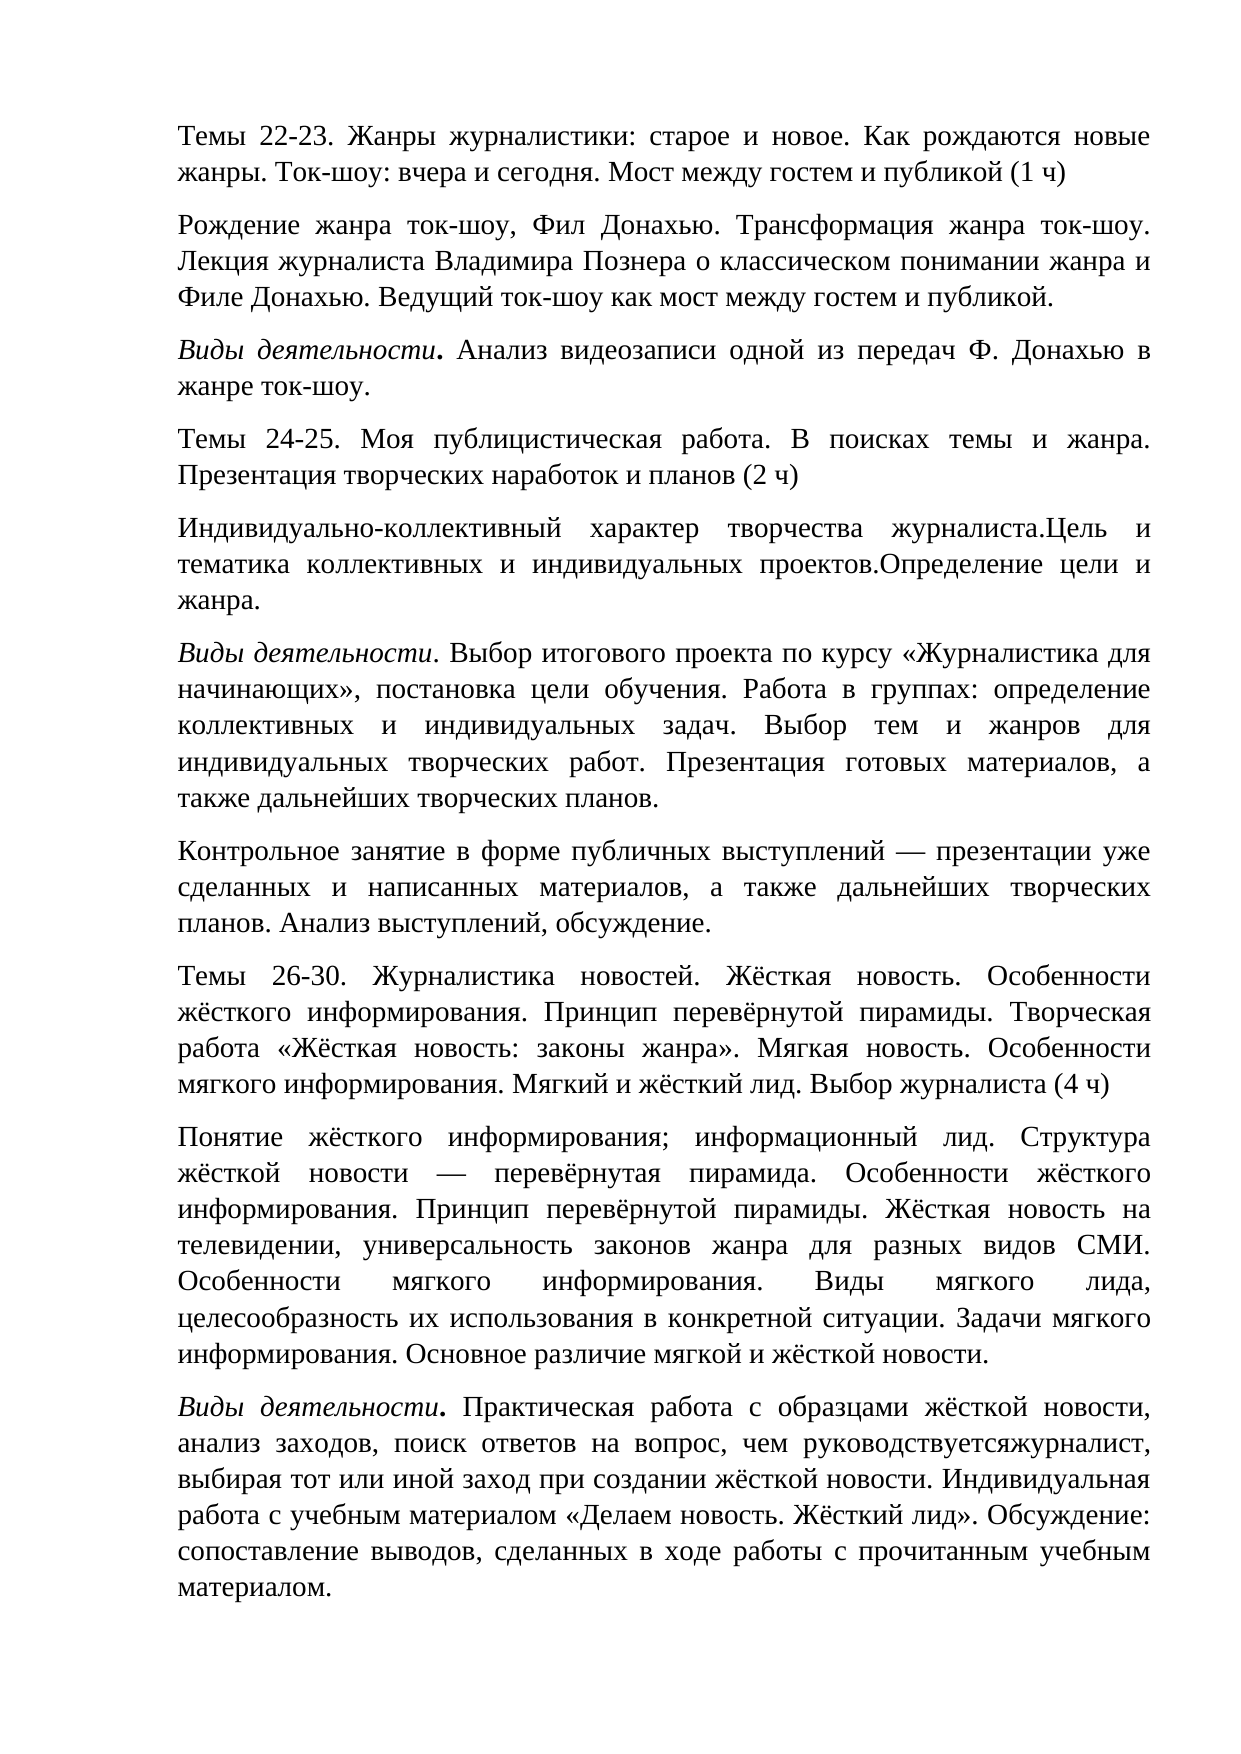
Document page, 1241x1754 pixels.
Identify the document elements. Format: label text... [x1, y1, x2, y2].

text Понятие жёсткого информирования; информационный лид. Структура жёсткой новости — перевёрнутая пирамида. Особенности жёсткого информирования. Принцип перевёрнутой пирамиды. Жёсткая новость на телевидении, универсальность законов жанра для разных видов СМИ. Особенности мягкого информирования. Виды мягкого лида, целесообразность их использования в конкретной ситуации. Задачи мягкого информирования. Основное различие мягкой и жёсткой новости. [177, 1119, 1152, 1369]
text Виды деятельности. Выбор итогового проекта по курсу «Журналистика для начинающих», постановка цели обучения. Работа в группах: определение коллективных и индивидуальных задач. Выбор тем и жанров для индивидуальных творческих работ. Презентация готовых материалов, а также дальнейших творческих планов. [177, 635, 1152, 813]
text Виды деятельности. Практическая работа с образцами жёсткой новости, анализ заходов, поиск ответов на вопрос, чем руководствуетсяжурналист, выбирая тот или иной заход при создании жёсткой новости. Индивидуальная работа с учебным материалом «Делаем новость. Жёсткий лид». Обсуждение: сопоставление выводов, сделанных в ходе работы с прочитанным учебным материалом. [177, 1389, 1152, 1603]
text Рождение жанра ток-шоу, Фил Донахью. Трансформация жанра ток-шоу. Лекция журналиста Владимира Познера о классическом понимании жанра и Филе Донахью. Ведущий ток-шоу как мост между гостем и публикой. [177, 207, 1152, 313]
text Темы 24-25. Моя публицистическая работа. В поисках темы и жанра. Презентация творческих наработок и планов (2 ч) [177, 421, 1152, 491]
text Темы 26-30. Журналистика новостей. Жёсткая новость. Особенности жёсткого информирования. Принцип перевёрнутой пирамиды. Творческая работа «Жёсткая новость: законы жанра». Мягкая новость. Особенности мягкого информирования. Мягкий и жёсткий лид. Выбор журналиста (4 ч) [177, 958, 1152, 1100]
text Темы 22-23. Жанры журналистики: старое и новое. Как рождаются новые жанры. Ток-шоу: вчера и сегодня. Мост между гостем и публикой (1 ч) [177, 118, 1152, 188]
text Индивидуально-коллективный характер творчества журналиста.Цель и тематика коллективных и индивидуальных проектов.Определение цели и жанра. [177, 510, 1152, 616]
text Контрольное занятие в форме публичных выступлений — презентации уже сделанных и написанных материалов, а также дальнейших творческих планов. Анализ выступлений, обсуждение. [177, 833, 1152, 938]
text Виды деятельности. Анализ видеозаписи одной из передач Ф. Донахью в жанре ток-шоу. [177, 332, 1152, 402]
